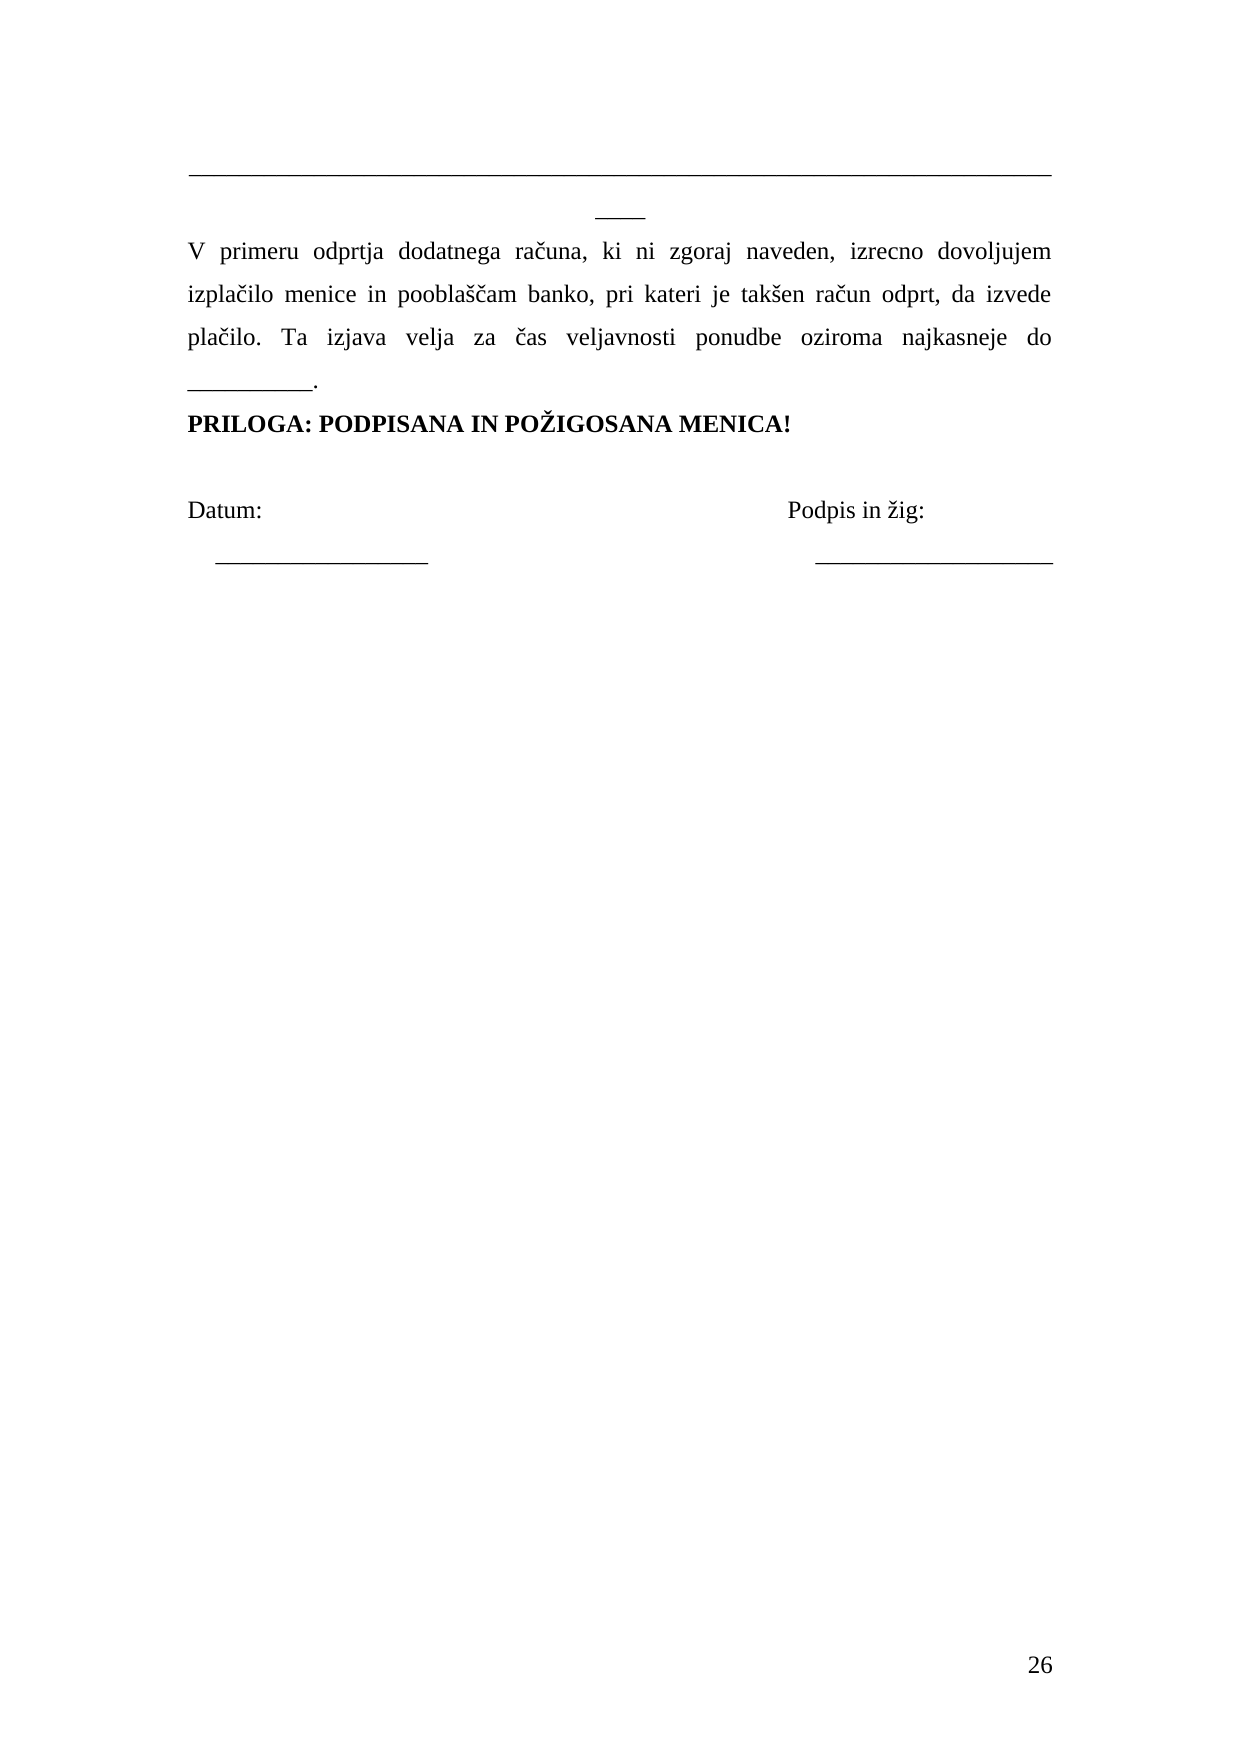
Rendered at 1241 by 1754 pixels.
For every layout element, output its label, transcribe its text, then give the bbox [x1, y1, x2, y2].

text Datum: Podpis in žig: [187, 495, 1053, 524]
text _________________ ___________________ [187, 538, 1053, 610]
text V primeru odprtja dodatnega računa, ki ni zgoraj naveden, izrecno dovoljujem izplačilo menice in pooblaščam banko, pri kateri je takšen račun odprt, da izvede plačilo. Ta izjava velja za čas veljavnosti ponudbe oziroma najkasneje do __________. [187, 236, 1053, 394]
text PRILOGA: PODPISANA IN POŽIGOSANA MENICA! [187, 409, 1053, 437]
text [187, 150, 1053, 222]
